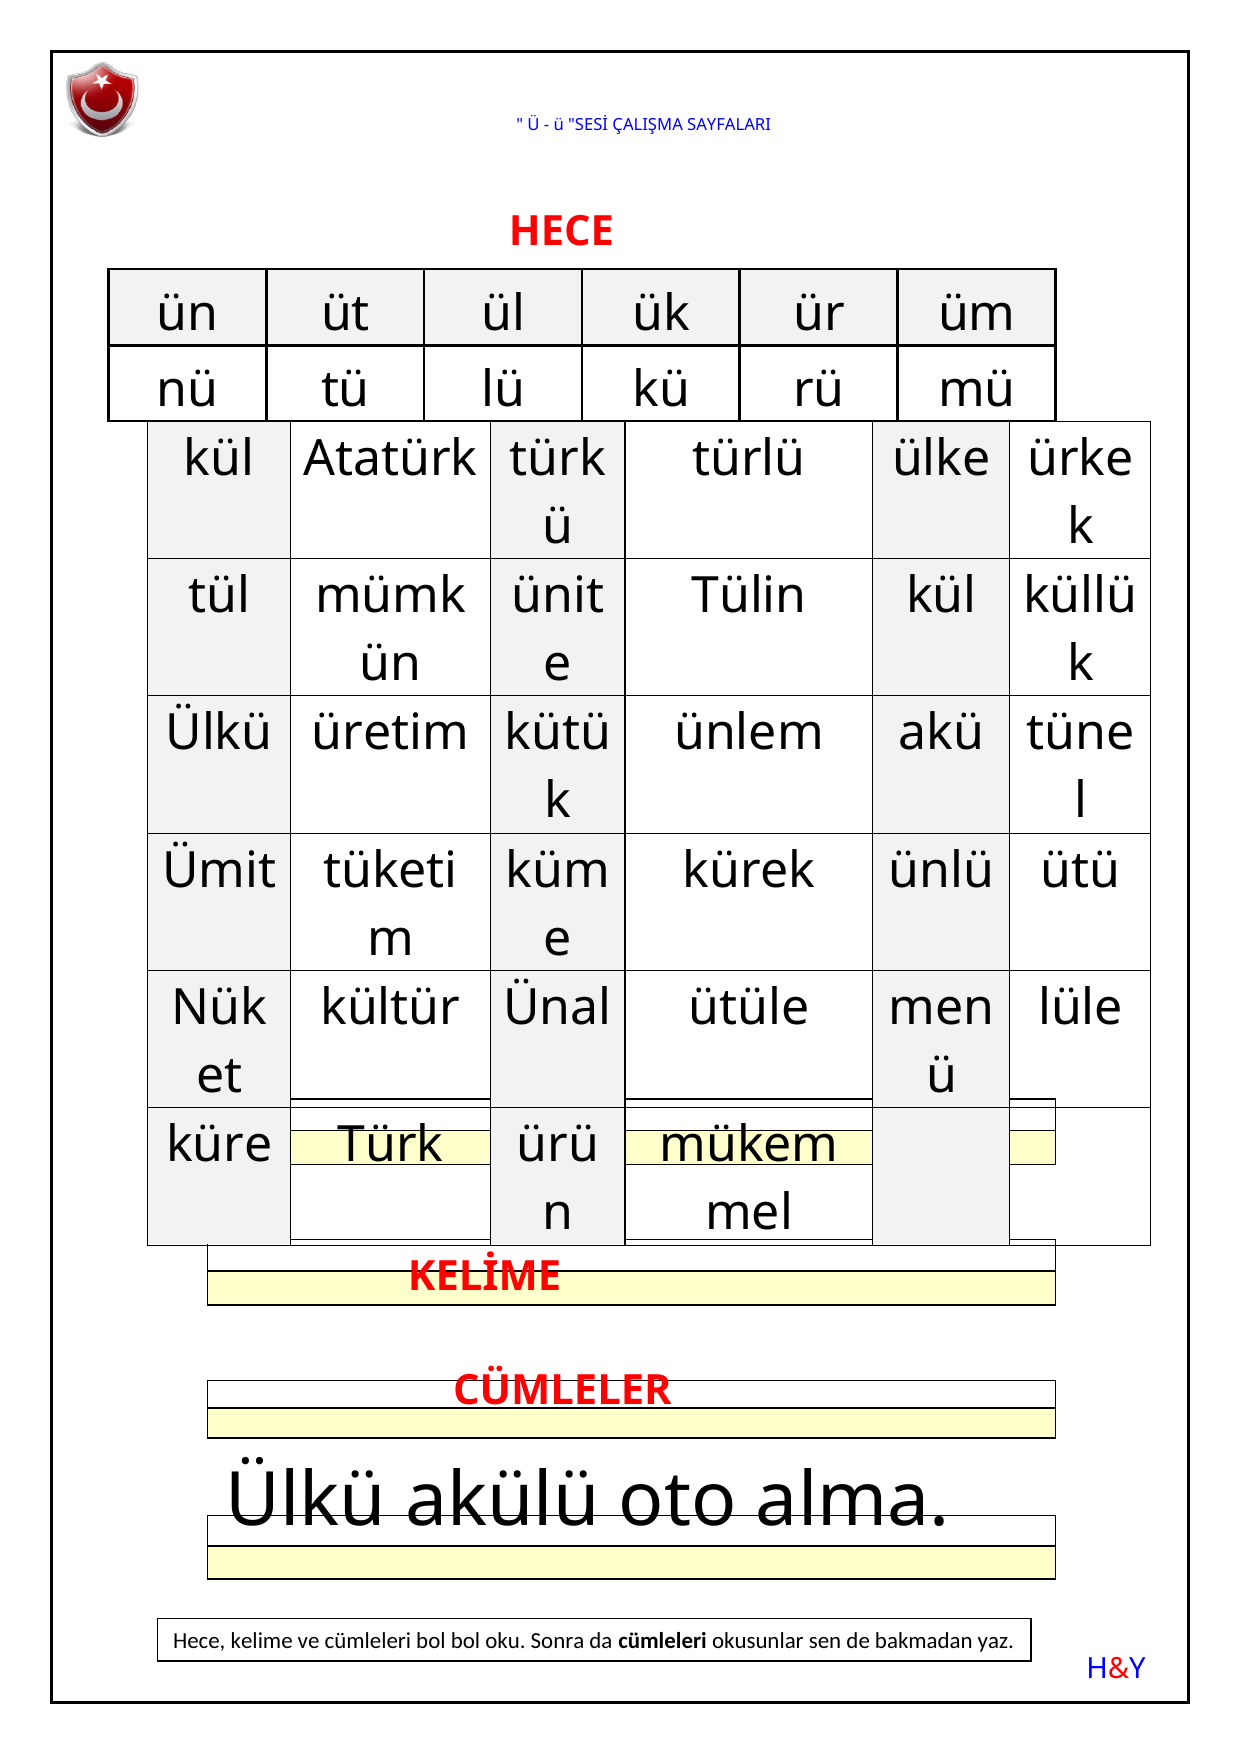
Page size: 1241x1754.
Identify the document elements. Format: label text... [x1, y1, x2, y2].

table_cell ütü [1010, 834, 1150, 970]
table_header ürkek [1010, 422, 1150, 558]
table_cell Ülkü [148, 696, 290, 833]
table_cell lüle [1010, 971, 1150, 1107]
table_cell tünel [1010, 696, 1150, 833]
table_cell [873, 1108, 1009, 1244]
text Ülkü akülü oto alma. [148, 1446, 1093, 1548]
text KELİME [148, 1246, 1093, 1302]
table_cell Ümit [148, 834, 290, 970]
text CÜMLELER [148, 1359, 1093, 1416]
table_header türkü [491, 422, 624, 558]
table_cell tül [148, 559, 290, 695]
table_cell Ünal [491, 971, 624, 1107]
table_cell küllük [1010, 559, 1150, 695]
table_cell ünite [491, 559, 624, 695]
table_header kül [148, 422, 290, 558]
table_cell mümkün [291, 559, 490, 695]
table_header Atatürk [291, 422, 490, 558]
table_cell [1010, 1108, 1150, 1244]
table_cell üretim [291, 696, 490, 833]
table_cell tüketim [291, 834, 490, 970]
text HECE [148, 201, 1093, 257]
table_cell küre [148, 1108, 290, 1244]
table_cell kürek [626, 834, 872, 970]
table_cell ünlü [873, 834, 1009, 970]
table_cell kültür [291, 971, 490, 1107]
table_cell kütük [491, 696, 624, 833]
table_cell Tülin [626, 559, 872, 695]
table_cell küme [491, 834, 624, 970]
table_cell akü [873, 696, 1009, 833]
table_cell ürün [491, 1108, 624, 1244]
table_cell mükemmel [626, 1108, 872, 1244]
table_cell kül [873, 559, 1009, 695]
table_header türlü [626, 422, 872, 558]
table_cell Nüket [148, 971, 290, 1107]
table_cell ütüle [626, 971, 872, 1107]
table_cell Türk [291, 1108, 490, 1244]
table_cell ünlem [626, 696, 872, 833]
table_header ülke [873, 422, 1009, 558]
picture [64, 61, 139, 139]
table_cell menü [873, 971, 1009, 1107]
